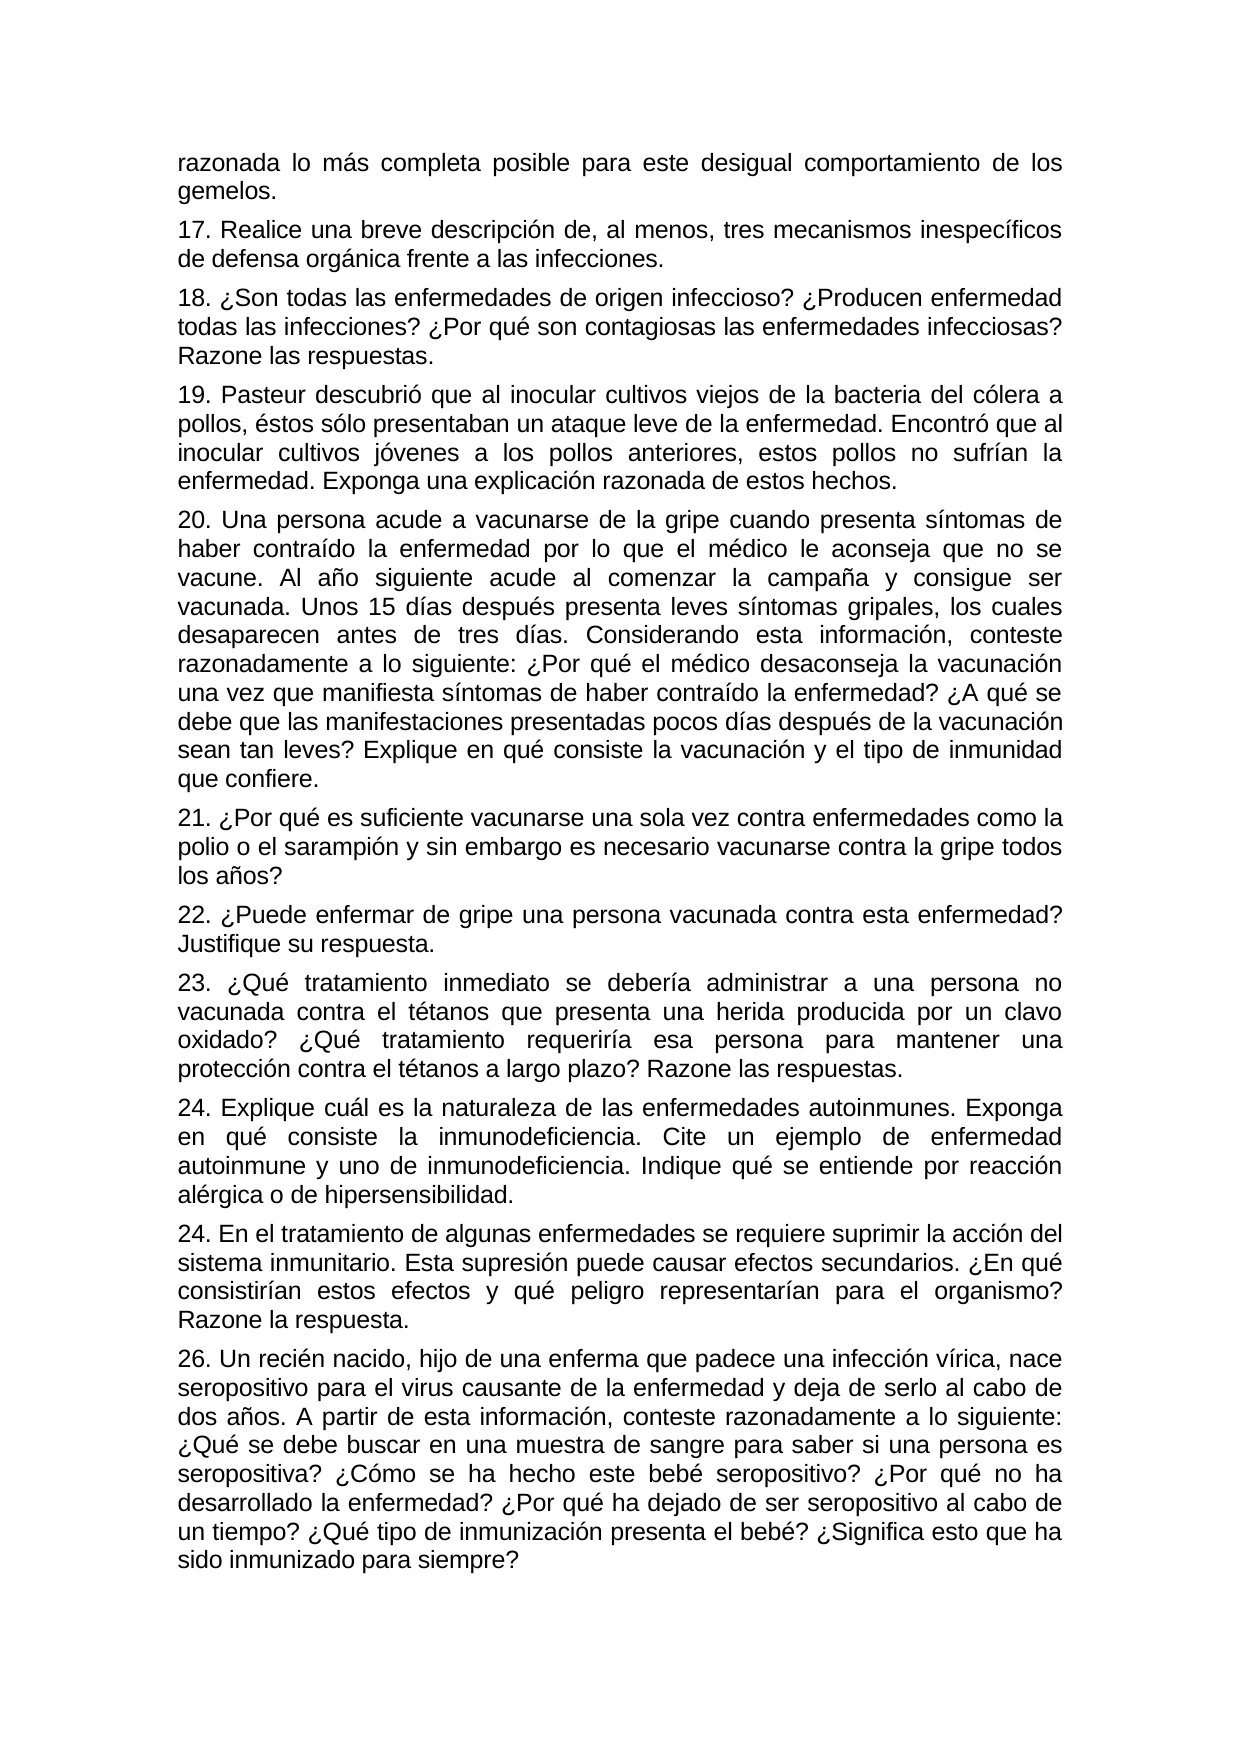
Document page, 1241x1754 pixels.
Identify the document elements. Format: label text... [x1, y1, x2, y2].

text 24. Explique cuál es la naturaleza de las enfermedades autoinmunes. Exponga en qué consiste la inmunodeficiencia. Cite un ejemplo de enfermedad autoinmune y uno de inmunodeficiencia. Indique qué se entiende por reacción alérgica o de hipersensibilidad. [177, 1093, 1063, 1208]
text 20. Una persona acude a vacunarse de la gripe cuando presenta síntomas de haber contraído la enfermedad por lo que el médico le aconseja que no se vacune. Al año siguiente acude al comenzar la campaña y consigue ser vacunada. Unos 15 días después presenta leves síntomas gripales, los cuales desaparecen antes de tres días. Considerando esta información, conteste razonadamente a lo siguiente: ¿Por qué el médico desaconseja la vacunación una vez que manifiesta síntomas de haber contraído la enfermedad? ¿A qué se debe que las manifestaciones presentadas pocos días después de la vacunación sean tan leves? Explique en qué consiste la vacunación y el tipo de inmunidad que confiere. [177, 506, 1063, 793]
text 24. En el tratamiento de algunas enfermedades se requiere suprimir la acción del sistema inmunitario. Esta supresión puede causar efectos secundarios. ¿En qué consistirían estos efectos y qué peligro representarían para el organismo? Razone la respuesta. [177, 1219, 1063, 1334]
text 19. Pasteur descubrió que al inocular cultivos viejos de la bacteria del cólera a pollos, éstos sólo presentaban un ataque leve de la enfermedad. Encontró que al inocular cultivos jóvenes a los pollos anteriores, estos pollos no sufrían la enfermedad. Exponga una explicación razonada de estos hechos. [177, 380, 1063, 495]
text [177, 148, 1063, 205]
text 21. ¿Por qué es suficiente vacunarse una sola vez contra enfermedades como la polio o el sarampión y sin embargo es necesario vacunarse contra la gripe todos los años? [177, 803, 1063, 890]
text 17. Realice una breve descripción de, al menos, tres mecanismos inespecíficos de defensa orgánica frente a las infecciones. [177, 216, 1063, 273]
text 18. ¿Son todas las enfermedades de origen infeccioso? ¿Producen enfermedad todas las infecciones? ¿Por qué son contagiosas las enfermedades infecciosas? Razone las respuestas. [177, 283, 1063, 370]
text 23. ¿Qué tratamiento inmediato se debería administrar a una persona no vacunada contra el tétanos que presenta una herida producida por un clavo oxidado? ¿Qué tratamiento requeriría esa persona para mantener una protección contra el tétanos a largo plazo? Razone las respuestas. [177, 968, 1063, 1083]
text 22. ¿Puede enfermar de gripe una persona vacunada contra esta enfermedad? Justifique su respuesta. [177, 900, 1063, 958]
text 26. Un recién nacido, hijo de una enferma que padece una infección vírica, nace seropositivo para el virus causante de la enfermedad y deja de serlo al cabo de dos años. A partir de esta información, conteste razonadamente a lo siguiente: ¿Qué se debe buscar en una muestra de sangre para saber si una persona es seropositiva? ¿Cómo se ha hecho este bebé seropositivo? ¿Por qué no ha desarrollado la enfermedad? ¿Por qué ha dejado de ser seropositivo al cabo de un tiempo? ¿Qué tipo de inmunización presenta el bebé? ¿Significa esto que ha sido inmunizado para siempre? [177, 1344, 1063, 1574]
